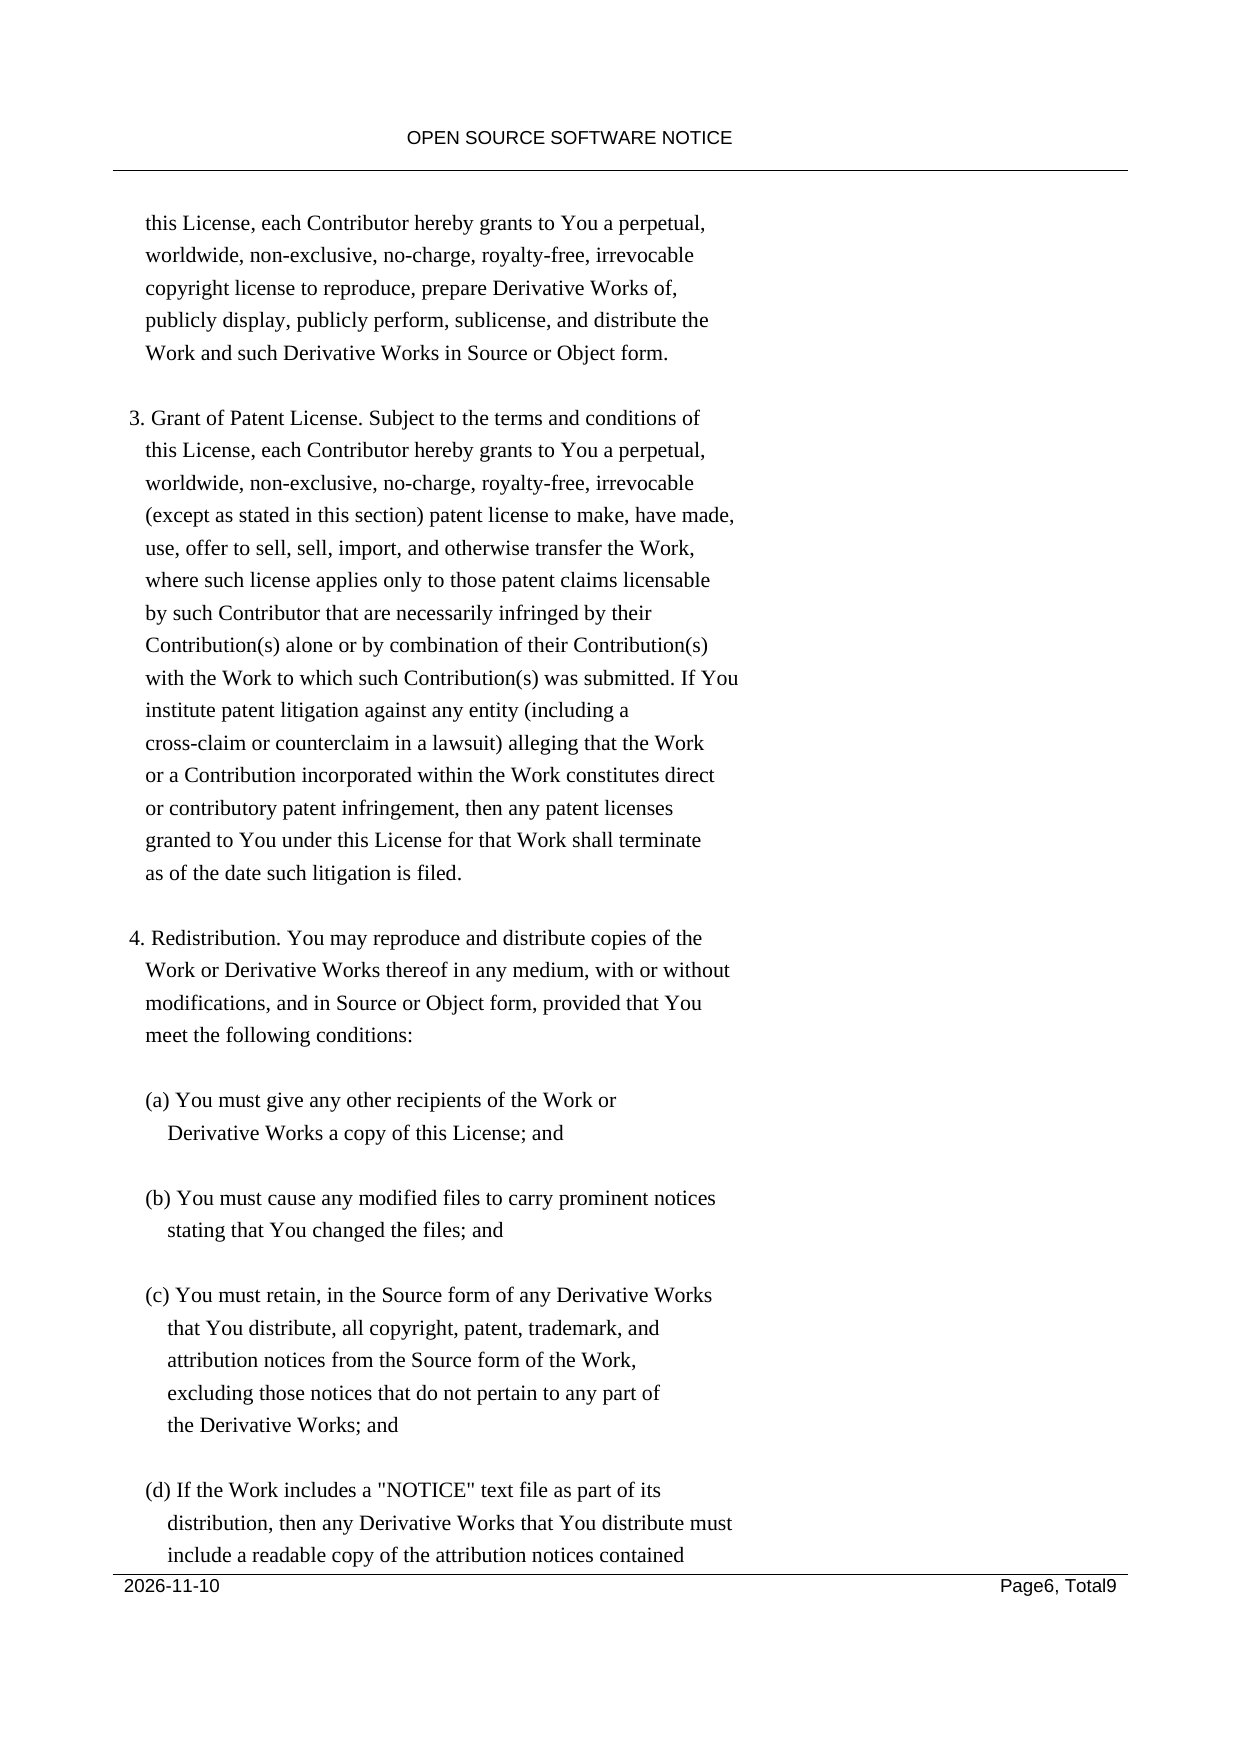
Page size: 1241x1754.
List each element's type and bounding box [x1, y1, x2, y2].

text [112, 206, 1128, 1571]
